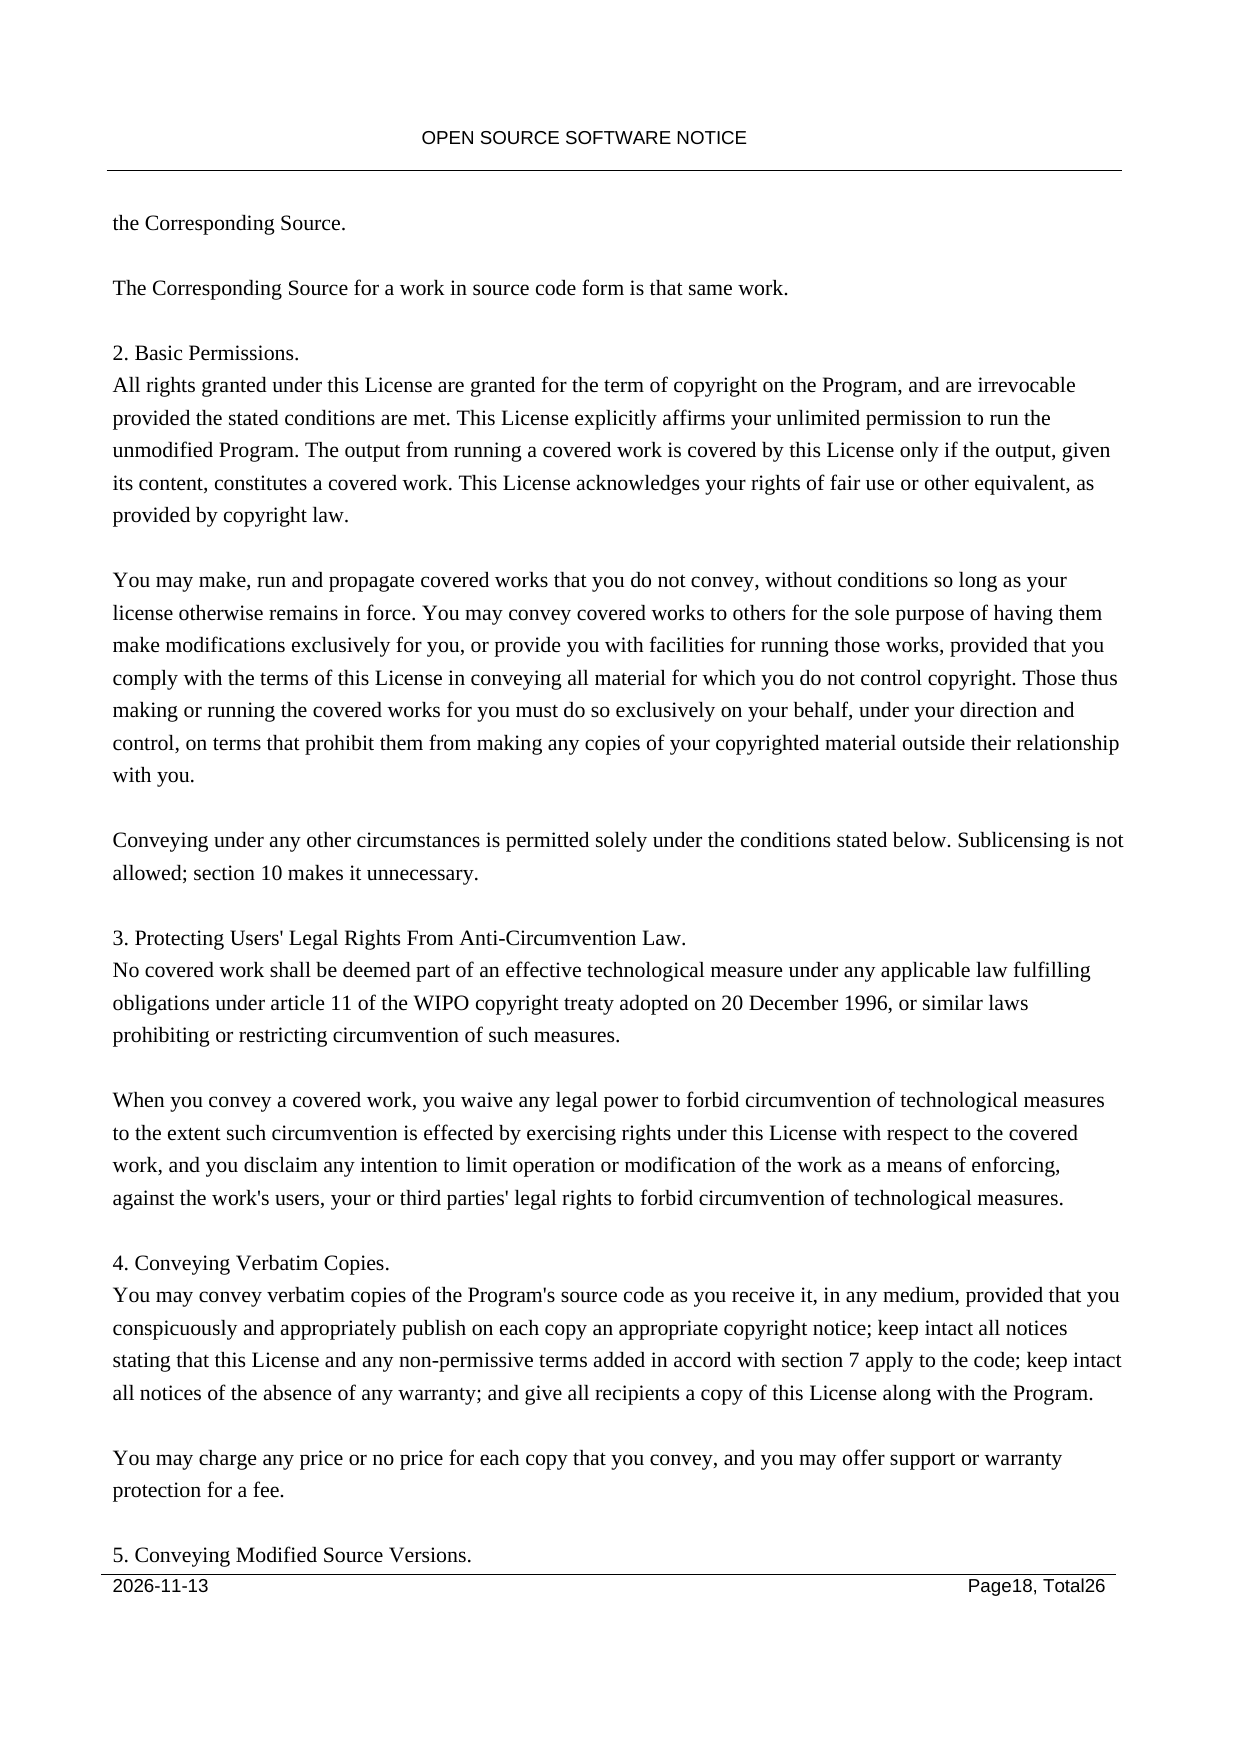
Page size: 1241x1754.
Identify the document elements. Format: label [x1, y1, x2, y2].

text [112, 206, 1128, 1571]
